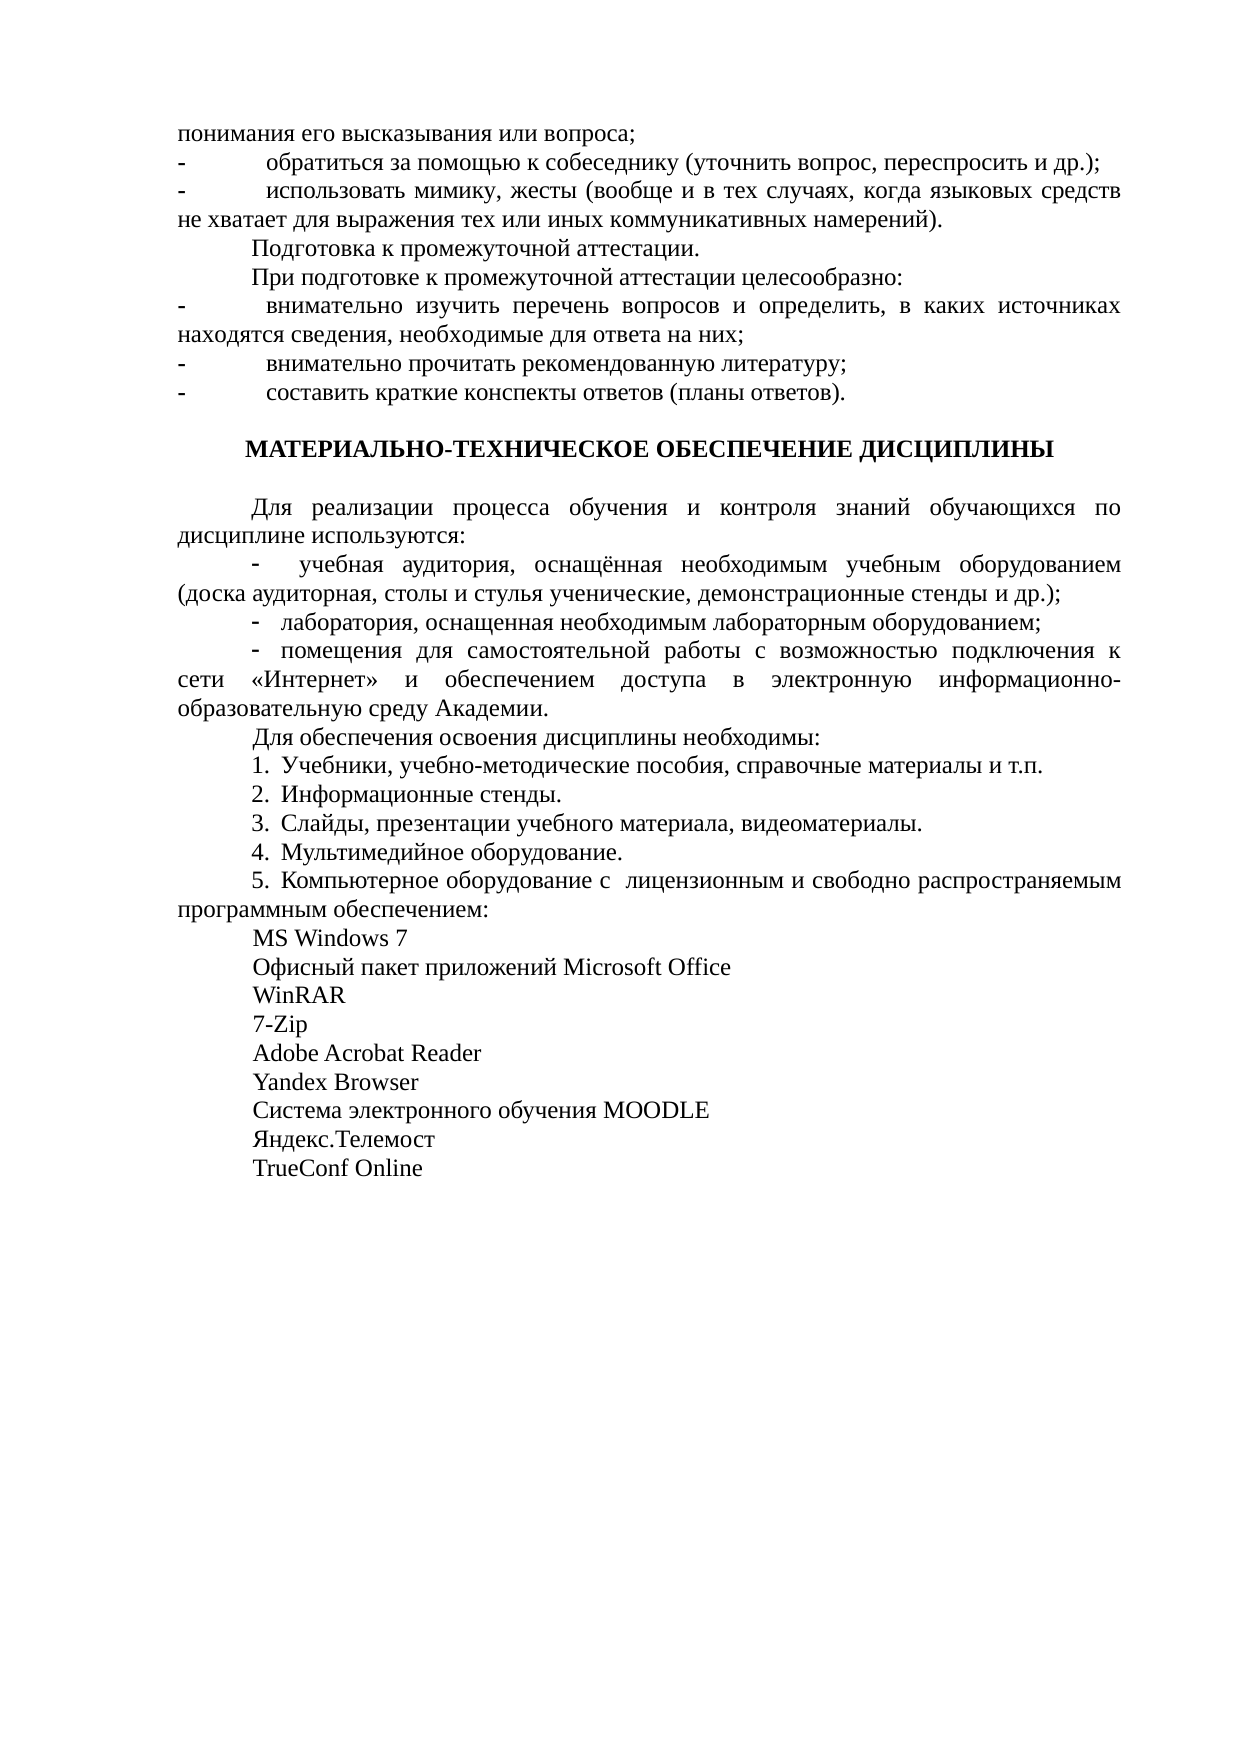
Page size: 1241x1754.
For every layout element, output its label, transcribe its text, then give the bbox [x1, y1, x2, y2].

list внимательно изучить перечень вопросов и определить, в каких источниках находятся сведения, необходимые для ответа на них; [177, 291, 1122, 348]
list использовать мимику, жесты (вообще и в тех случаях, когда языковых средств не хватает для выражения тех или иных коммуникативных намерений). [177, 176, 1122, 233]
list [177, 118, 1122, 147]
text При подготовке к промежуточной аттестации целесообразно: [177, 262, 1122, 291]
list Информационные стенды. [251, 779, 1122, 808]
list лаборатория, оснащенная необходимым лабораторным оборудованием; [177, 607, 1122, 636]
text Система электронного обучения MOODLE [177, 1096, 1122, 1124]
text Yandex Browser [177, 1067, 1122, 1096]
list помещения для самостоятельной работы с возможностью подключения к сети «Интернет» и обеспечением доступа в электронную информационно-образовательную среду Академии. [177, 636, 1122, 722]
text Adobe Acrobat Reader [177, 1038, 1122, 1067]
text МАТЕРИАЛЬНО-ТЕХНИЧЕСКОЕ ОБЕСПЕЧЕНИЕ ДИСЦИПЛИНЫ [177, 434, 1122, 463]
list Слайды, презентации учебного материала, видеоматериалы. [251, 808, 1122, 837]
list обратиться за помощью к собеседнику (уточнить вопрос, переспросить и др.); [177, 147, 1122, 176]
text Подготовка к промежуточной аттестации. [177, 233, 1122, 262]
text TrueConf Online [177, 1153, 1122, 1182]
text MS Windows 7 [177, 923, 1122, 952]
list внимательно прочитать рекомендованную литературу; [177, 348, 1122, 377]
list составить краткие конспекты ответов (планы ответов). [177, 377, 1122, 406]
list Учебники, учебно-методические пособия, справочные материалы и т.п. [251, 751, 1122, 779]
text Для обеспечения освоения дисциплины необходимы: [177, 722, 1122, 751]
text Для реализации процесса обучения и контроля знаний обучающихся по дисциплине используются: [177, 492, 1122, 549]
list Компьютерное оборудование с лицензионным и свободно распространяемым программным обеспечением: [177, 866, 1122, 923]
text Офисный пакет приложений Microsoft Office [177, 952, 1122, 981]
text WinRAR [177, 981, 1122, 1009]
text 7-Zip [177, 1009, 1122, 1038]
list учебная аудитория, оснащённая необходимым учебным оборудованием (доска аудиторная, столы и стулья ученические, демонстрационные стенды и др.); [177, 549, 1122, 607]
text Яндекс.Телемост [177, 1124, 1122, 1153]
list Мультимедийное оборудование. [251, 837, 1122, 866]
